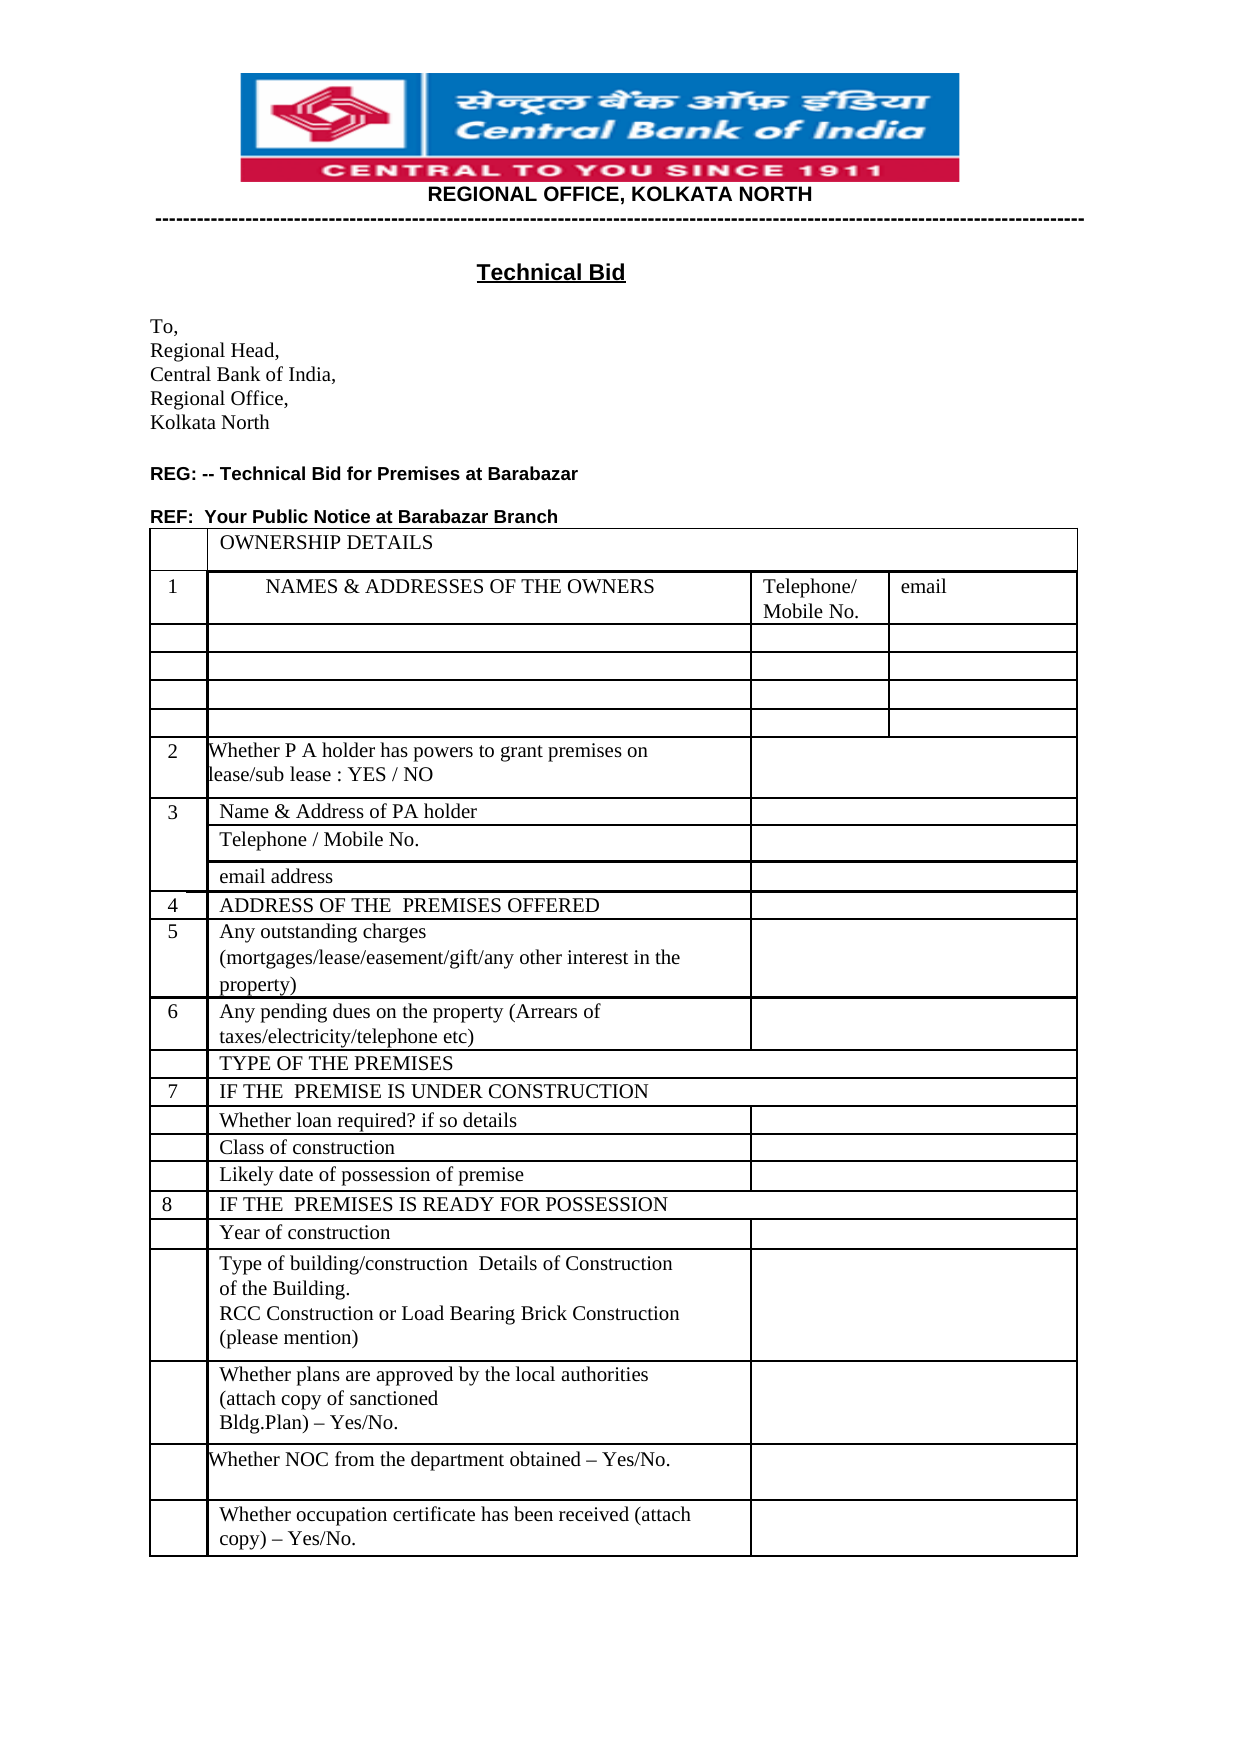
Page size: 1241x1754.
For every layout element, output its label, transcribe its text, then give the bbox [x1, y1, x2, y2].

text REF: Your Public Notice at Barabazar Branch [150, 506, 1090, 527]
table_cell ADDRESS OF THE PREMISES OFFERED [209, 893, 750, 917]
table_cell [151, 710, 206, 736]
table_cell [151, 653, 206, 679]
table_cell Any outstanding charges (mortgages/lease/easement/gift/any other interest in the property) [209, 920, 750, 996]
table_cell [151, 1220, 206, 1248]
table_cell 5 [151, 920, 206, 996]
table_cell [186, 893, 206, 917]
table_cell Likely date of possession of premise [209, 1162, 750, 1190]
table_cell [752, 625, 888, 651]
table_cell Whether occupation certificate has been received (attach copy) – Yes/No. [209, 1501, 750, 1555]
table_cell [752, 1107, 1076, 1133]
table_cell [209, 710, 750, 736]
text Central Bank of India, [150, 362, 1090, 386]
text To, [150, 314, 1090, 338]
table_header OWNERSHIP DETAILS [208, 529, 1077, 570]
table_cell [151, 1107, 206, 1133]
table_cell [151, 1051, 206, 1077]
table_cell [890, 653, 1076, 679]
text Regional Office, [150, 386, 1090, 410]
text Technical Bid [150, 259, 1090, 285]
table_cell [151, 1135, 206, 1160]
table_cell [752, 799, 1076, 824]
table_cell Name & Address of PA holder [209, 799, 750, 824]
table_cell email address [209, 863, 750, 889]
table_cell [151, 1162, 206, 1190]
table_cell [752, 920, 1076, 996]
table_cell Whether P A holder has powers to grant premises on lease/sub lease : YES / NO [209, 738, 750, 797]
table_cell [752, 999, 1076, 1049]
table_cell [752, 826, 1076, 860]
table_cell [752, 1220, 1076, 1248]
table_cell [752, 1445, 1076, 1499]
table_cell [752, 893, 1076, 917]
table_cell 4 [151, 892, 186, 917]
table_cell Whether NOC from the department obtained – Yes/No. [209, 1445, 750, 1499]
table_cell 6 [151, 999, 206, 1049]
table_cell [752, 863, 1076, 889]
table_cell 3 [151, 799, 206, 889]
table_cell [209, 681, 750, 707]
table_cell 1 [151, 571, 206, 623]
table_cell 8 [151, 1192, 206, 1218]
table_cell [752, 1250, 1076, 1359]
table_cell Any pending dues on the property (Arrears of taxes/electricity/telephone etc) [209, 999, 750, 1049]
table_cell [151, 1445, 206, 1499]
table_cell [752, 1362, 1076, 1443]
table_cell Whether plans are approved by the local authorities (attach copy of sanctioned Bldg.Plan) – Yes/No. [209, 1362, 750, 1443]
table_cell [752, 710, 888, 736]
text REG: -- Technical Bid for Premises at Barabazar [150, 463, 1090, 484]
table_cell TYPE OF THE PREMISES [209, 1051, 1076, 1077]
table_header [151, 529, 207, 570]
table_cell [752, 681, 888, 707]
table_cell IF THE PREMISE IS UNDER CONSTRUCTION [209, 1079, 1076, 1105]
table_cell [890, 710, 1076, 736]
table_cell [890, 625, 1076, 651]
table_cell [151, 1501, 206, 1555]
table_cell Whether loan required? if so details [209, 1107, 750, 1133]
table_cell [752, 1501, 1076, 1555]
table_cell [752, 738, 1076, 797]
table_cell [890, 681, 1076, 707]
table_cell [752, 653, 888, 679]
table_cell 2 [151, 738, 206, 797]
table_cell Class of construction [209, 1135, 750, 1160]
table_cell [151, 1250, 206, 1359]
table_cell Type of building/construction Details of Construction of the Building. RCC Construction or Load Bearing Brick Construction (please mention) [209, 1250, 750, 1359]
table_cell Telephone / Mobile No. [209, 826, 750, 860]
picture [240, 73, 960, 182]
table_cell email [890, 573, 1076, 623]
table_cell [151, 1362, 206, 1443]
table_cell NAMES & ADDRESSES OF THE OWNERS [209, 573, 750, 623]
table_cell [151, 681, 206, 707]
table_cell [209, 653, 750, 679]
table_cell [752, 1162, 1076, 1190]
table_cell 7 [151, 1079, 206, 1105]
table_cell Year of construction [209, 1220, 750, 1248]
table_cell [151, 625, 206, 651]
table_cell IF THE PREMISES IS READY FOR POSSESSION [209, 1192, 1076, 1218]
text Kolkata North [150, 410, 1090, 434]
table_cell Telephone/ Mobile No. [752, 573, 888, 623]
table_cell [752, 1135, 1076, 1160]
text Regional Head, [150, 338, 1090, 362]
table_cell [209, 625, 750, 651]
